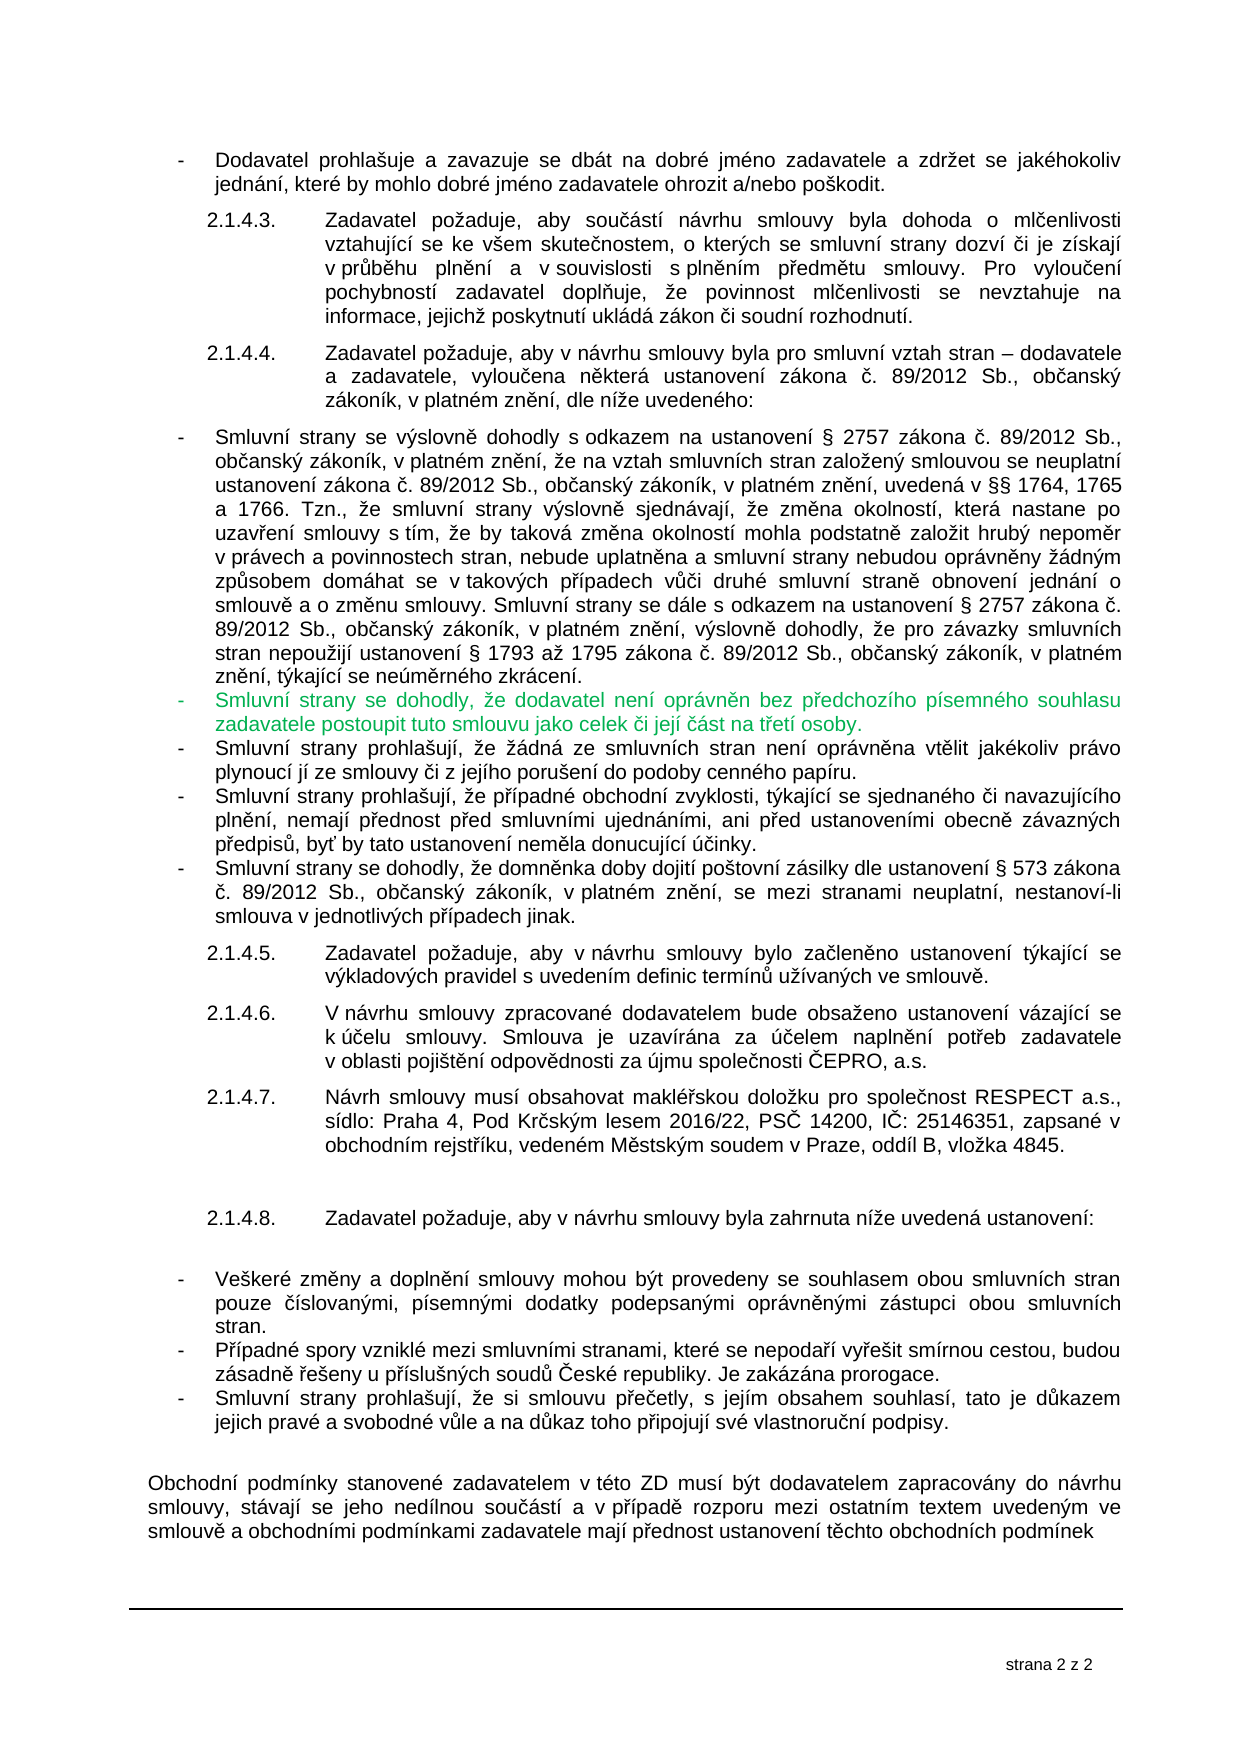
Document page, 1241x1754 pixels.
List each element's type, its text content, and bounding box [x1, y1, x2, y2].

list Smluvní strany se výslovně dohodly s odkazem na ustanovení § 2757 zákona č. 89/2012 Sb., občanský zákoník, v platném znění, že na vztah smluvních stran založený smlouvou se neuplatní ustanovení zákona č. 89/2012 Sb., občanský zákoník, v platném znění, uvedená v §§ 1764, 1765 a 1766. Tzn., že smluvní strany výslovně sjednávají, že změna okolností, která nastane po uzavření smlouvy s tím, že by taková změna okolností mohla podstatně založit hrubý nepoměr v právech a povinnostech stran, nebude uplatněna a smluvní strany nebudou oprávněny žádným způsobem domáhat se v takových případech vůči druhé smluvní straně obnovení jednání o smlouvě a o změnu smlouvy. Smluvní strany se dále s odkazem na ustanovení § 2757 zákona č. 89/2012 Sb., občanský zákoník, v platném znění, výslovně dohodly, že pro závazky smluvních stran nepoužijí ustanovení § 1793 až 1795 zákona č. 89/2012 Sb., občanský zákoník, v platném znění, týkající se neúměrného zkrácení. [177, 425, 1122, 688]
list Smluvní strany prohlašují, že žádná ze smluvních stran není oprávněna vtělit jakékoliv právo plynoucí jí ze smlouvy či z jejího porušení do podoby cenného papíru. [177, 736, 1122, 784]
list Smluvní strany prohlašují, že si smlouvu přečetly, s jejím obsahem souhlasí, tato je důkazem jejich pravé a svobodné vůle a na důkaz toho připojují své vlastnoruční podpisy. [177, 1386, 1122, 1434]
list Smluvní strany se dohodly, že domněnka doby dojití poštovní zásilky dle ustanovení § 573 zákona č. 89/2012 Sb., občanský zákoník, v platném znění, se mezi stranami neuplatní, nestanoví-li smlouva v jednotlivých případech jinak. [177, 856, 1122, 928]
text Zadavatel požaduje, aby v návrhu smlouvy bylo začleněno ustanovení týkající se výkladových pravidel s uvedením definic termínů užívaných ve smlouvě. [207, 940, 1122, 988]
text Zadavatel požaduje, aby součástí návrhu smlouvy byla dohoda o mlčenlivosti vztahující se ke všem skutečnostem, o kterých se smluvní strany dozví či je získají v průběhu plnění a v souvislosti s plněním předmětu smlouvy. Pro vyloučení pochybností zadavatel doplňuje, že povinnost mlčenlivosti se nevztahuje na informace, jejichž poskytnutí ukládá zákon či soudní rozhodnutí. [207, 208, 1122, 328]
text Zadavatel požaduje, aby v návrhu smlouvy byla zahrnuta níže uvedená ustanovení: [207, 1206, 1122, 1230]
list Případné spory vzniklé mezi smluvními stranami, které se nepodaří vyřešit smírnou cestou, budou zásadně řešeny u příslušných soudů České republiky. Je zakázána prorogace. [177, 1338, 1122, 1386]
text Obchodní podmínky stanovené zadavatelem v této ZD musí být dodavatelem zapracovány do návrhu smlouvy, stávají se jeho nedílnou součástí a v případě rozporu mezi ostatním textem uvedeným ve smlouvě a obchodními podmínkami zadavatele mají přednost ustanovení těchto obchodních podmínek [148, 1471, 1122, 1542]
list Veškeré změny a doplnění smlouvy mohou být provedeny se souhlasem obou smluvních stran pouze číslovanými, písemnými dodatky podepsanými oprávněnými zástupci obou smluvních stran. [177, 1266, 1122, 1338]
list Smluvní strany se dohodly, že dodavatel není oprávněn bez předchozího písemného souhlasu zadavatele postoupit tuto smlouvu jako celek či její část na třetí osoby. [177, 688, 1122, 736]
text Zadavatel požaduje, aby v návrhu smlouvy byla pro smluvní vztah stran – dodavatele a zadavatele, vyloučena některá ustanovení zákona č. 89/2012 Sb., občanský zákoník, v platném znění, dle níže uvedeného: [207, 340, 1122, 412]
text Návrh smlouvy musí obsahovat makléřskou doložku pro společnost RESPECT a.s., sídlo: Praha 4, Pod Krčským lesem 2016/22, PSČ 14200, IČ: 25146351, zapsané v obchodním rejstříku, vedeném Městským soudem v Praze, oddíl B, vložka 4845. [207, 1085, 1122, 1157]
list Smluvní strany prohlašují, že případné obchodní zvyklosti, týkající se sjednaného či navazujícího plnění, nemají přednost před smluvními ujednáními, ani před ustanoveními obecně závazných předpisů, byť by tato ustanovení neměla donucující účinky. [177, 784, 1122, 856]
text V návrhu smlouvy zpracované dodavatelem bude obsaženo ustanovení vázající se k účelu smlouvy. Smlouva je uzavírána za účelem naplnění potřeb zadavatele v oblasti pojištění odpovědnosti za újmu společnosti ČEPRO, a.s. [207, 1001, 1122, 1073]
list Dodavatel prohlašuje a zavazuje se dbát na dobré jméno zadavatele a zdržet se jakéhokoliv jednání, které by mohlo dobré jméno zadavatele ohrozit a/nebo poškodit. [177, 148, 1122, 196]
